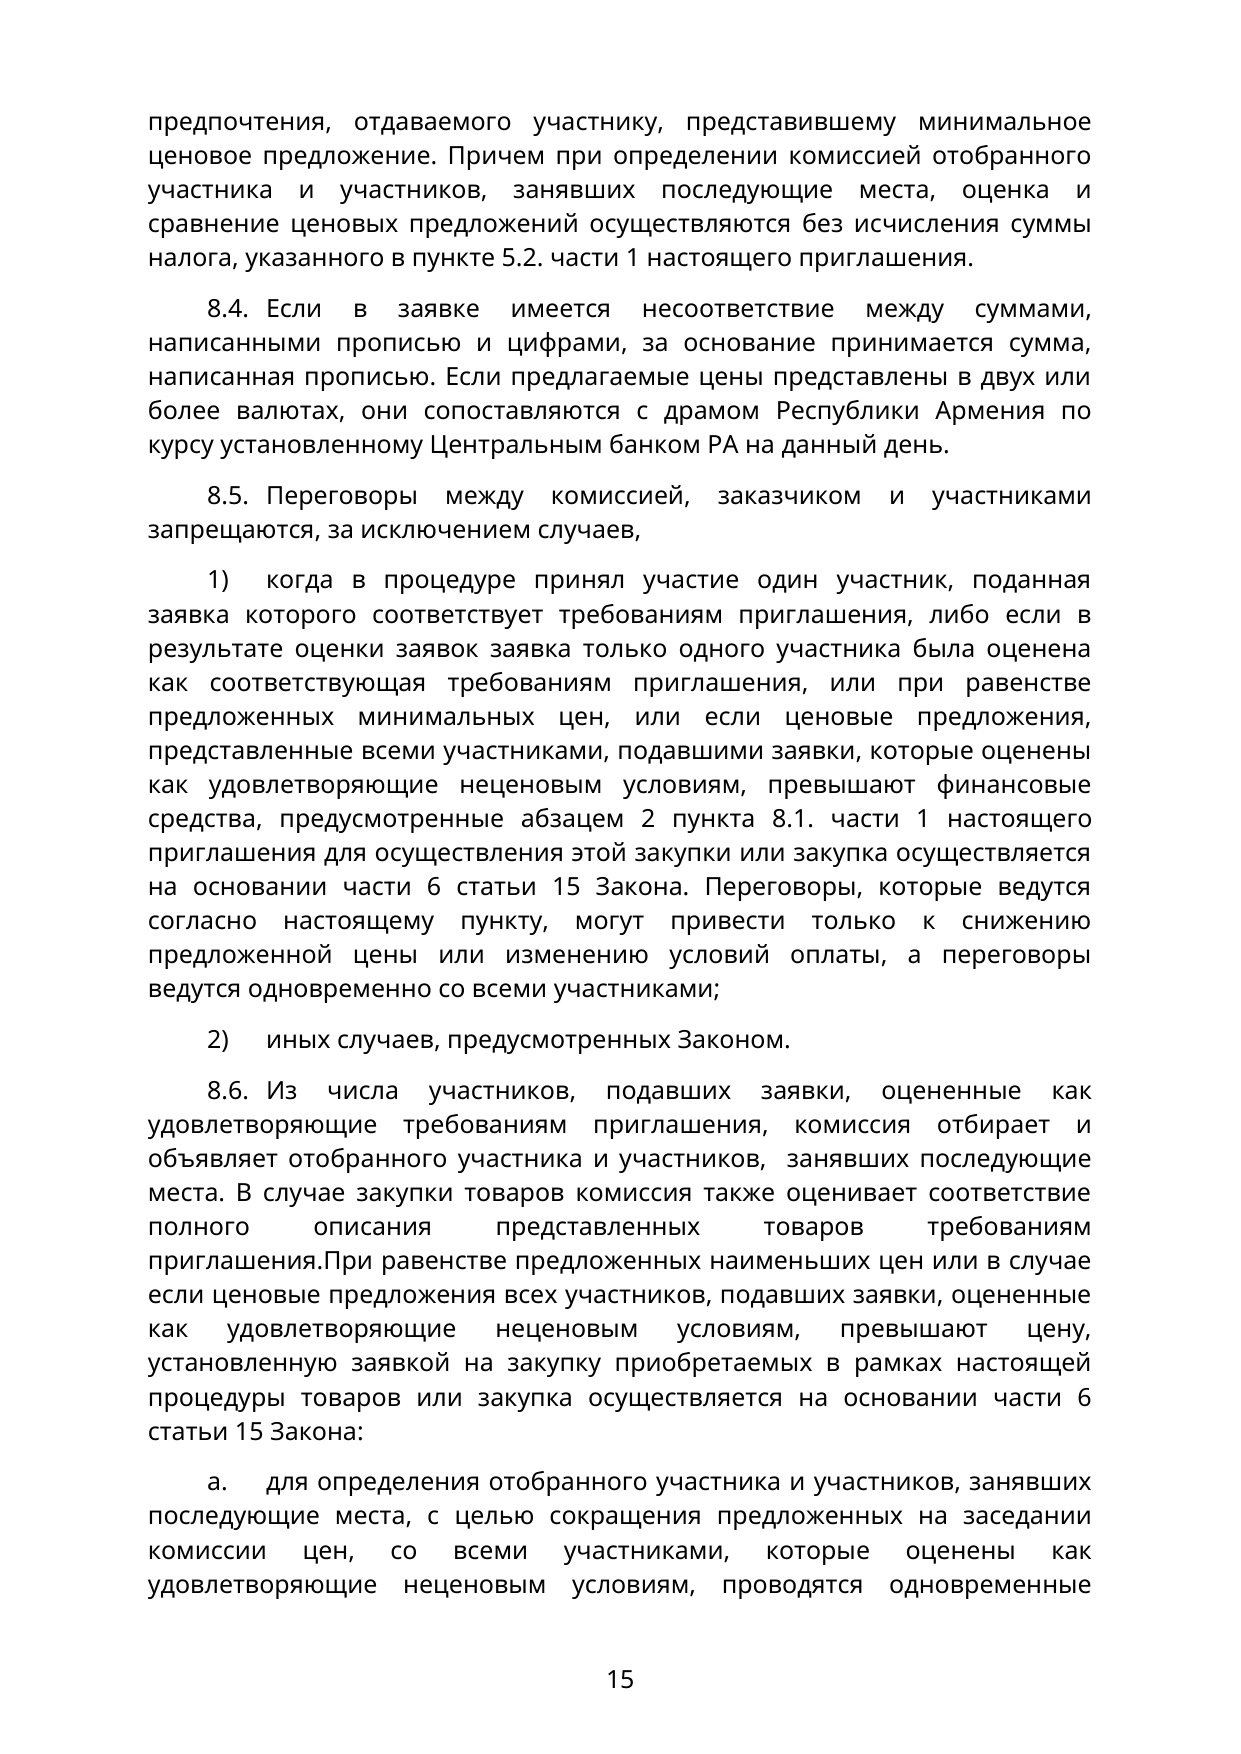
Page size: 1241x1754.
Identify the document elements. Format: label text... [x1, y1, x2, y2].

text 8.6. Из числа участников, подавших заявки, оцененные как удовлетворяющие требованиям приглашения, комиссия отбирает и объявляет отобранного участника и участников, занявших последующие места. В случае закупки товаров комиссия также оценивает соответствие полного описания представленных товаров требованиям приглашения.При равенстве предложенных наименьших цен или в случае если ценовые предложения всех участников, подавших заявки, оцененные как удовлетворяющие неценовым условиям, превышают цену, установленную заявкой на закупку приобретаемых в рамках настоящей процедуры товаров или закупка осуществляется на основании части 6 статьи 15 Закона: [148, 1073, 1092, 1447]
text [148, 103, 1092, 274]
text 2) иных случаев, предусмотренных Законом. [148, 1022, 1092, 1056]
text 8.4. Если в заявке имеется несоответствие между суммами, написанными прописью и цифрами, за основание принимается сумма, написанная прописью. Если предлагаемые цены представлены в двух или более валютах, они сопоставляются с драмом Республики Армения по курсу установленному Центральным банком РА на данный день. [148, 290, 1092, 461]
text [148, 1464, 1092, 1600]
text 1) когда в процедуре принял участие один участник, поданная заявка которого соответствует требованиям приглашения, либо если в результате оценки заявок заявка только одного участника была оценена как соответствующая требованиям приглашения, или при равенстве предложенных минимальных цен, или если ценовые предложения, представленные всеми участниками, подавшими заявки, которые оценены как удовлетворяющие неценовым условиям, превышают финансовые средства, предусмотренные абзацем 2 пункта 8.1. части 1 настоящего приглашения для осуществления этой закупки или закупка осуществляется на основании части 6 статьи 15 Закона. Переговоры, которые ведутся согласно настоящему пункту, могут привести только к снижению предложенной цены или изменению условий оплаты, а переговоры ведутся одновременно со всеми участниками; [148, 562, 1092, 1005]
text 8.5. Переговоры между комиссией, заказчиком и участниками запрещаются, за исключением случаев, [148, 477, 1092, 546]
